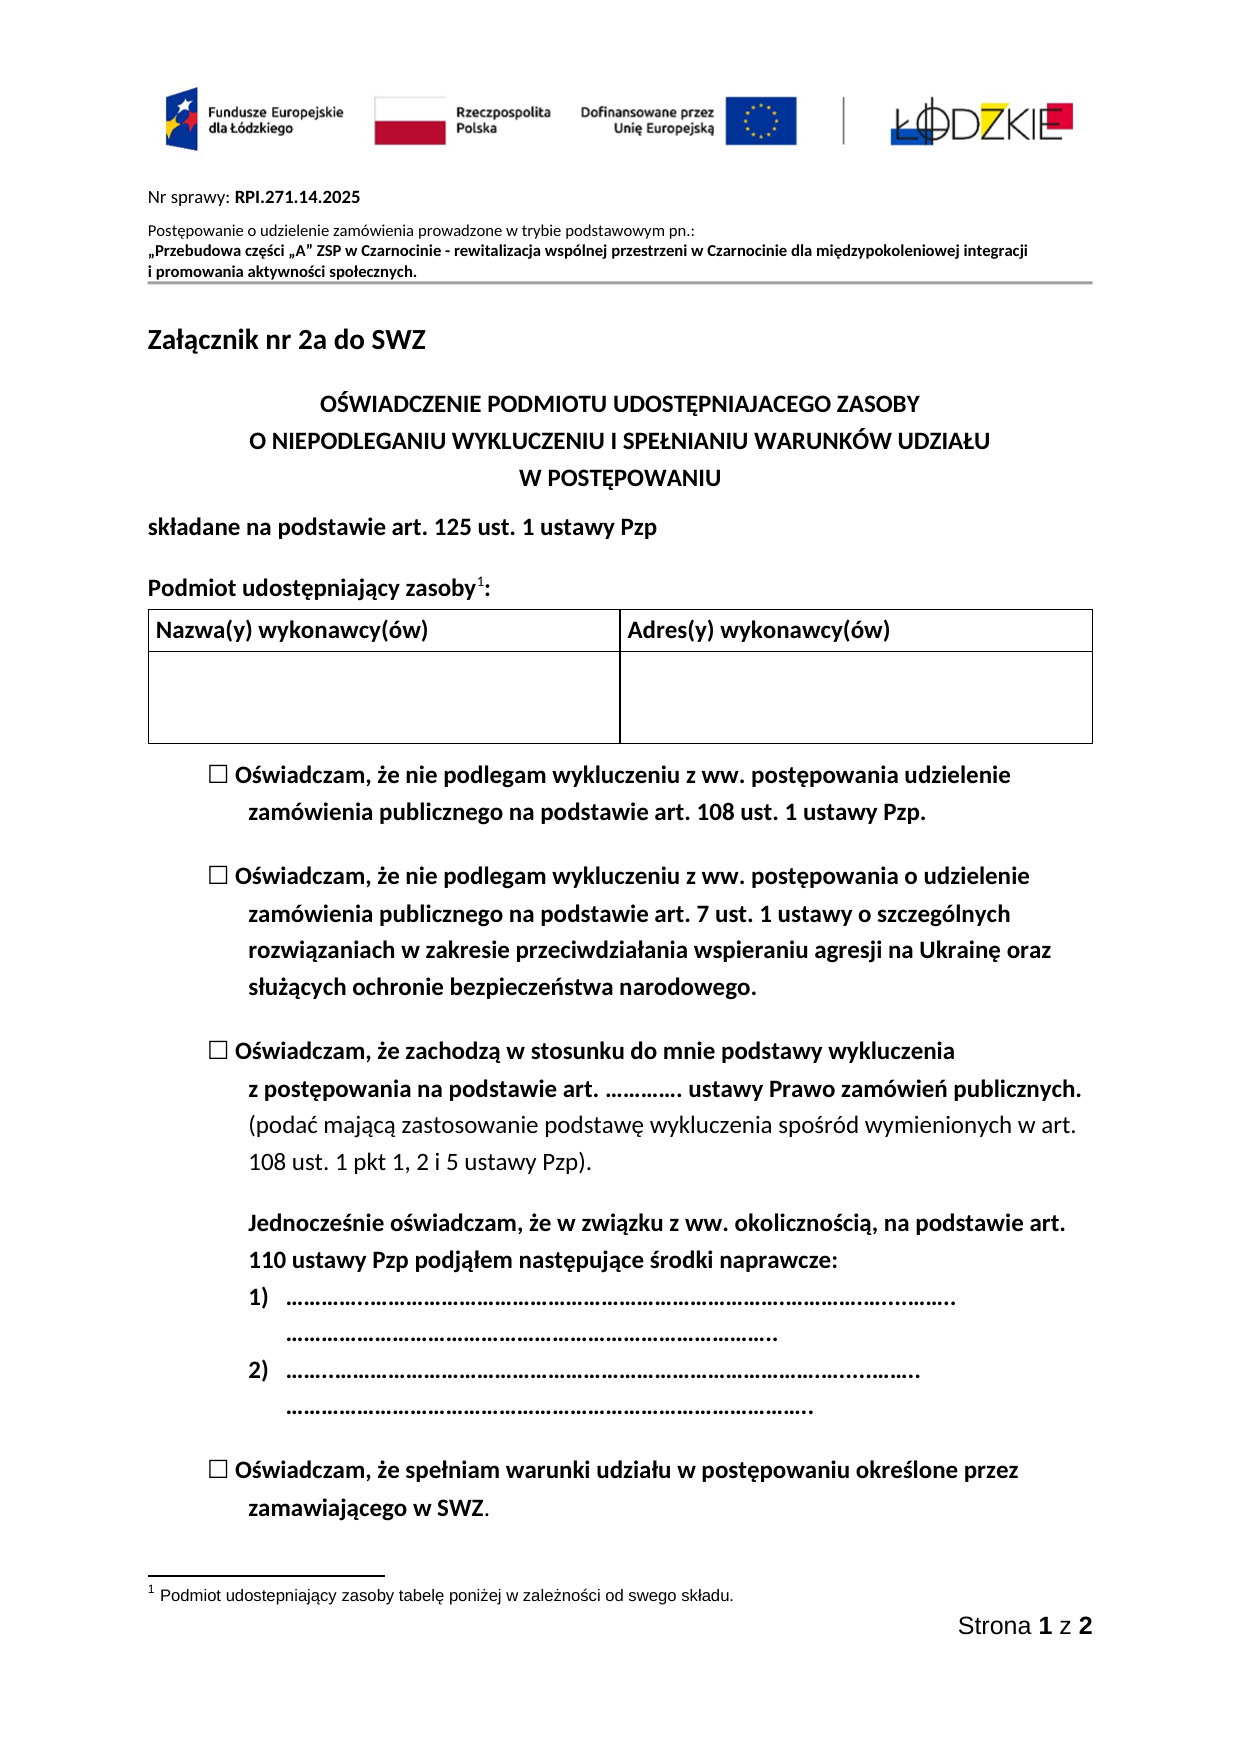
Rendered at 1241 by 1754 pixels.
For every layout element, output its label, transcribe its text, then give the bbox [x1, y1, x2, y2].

text OŚWIADCZENIE PODMIOTU UDOSTĘPNIAJACEGO ZASOBY [148, 389, 1092, 419]
table_cell [621, 652, 1092, 743]
table_header Adres(y) wykonawcy(ów) [621, 610, 1092, 651]
subtitle Załącznik nr 2a do SWZ [148, 321, 1092, 357]
list …………..…………………………………………………………….………….…....……..……………………………………………………………………….. [248, 1281, 1092, 1348]
text Oświadczam, że nie podlegam wykluczeniu z ww. postępowania o udzielenie zamówienia publicznego na podstawie art. 7 ust. 1 ustawy o szczególnych rozwiązaniach w zakresie przeciwdziałania wspieraniu agresji na Ukrainę oraz służących ochronie bezpieczeństwa narodowego. [207, 858, 1092, 1002]
list ……..……………………………………………………………………….….....……..…………………………………………………………………………….. [248, 1354, 1092, 1421]
text Oświadczam, że zachodzą w stosunku do mnie podstawy wykluczenia z postępowania na podstawie art. …………. ustawy Prawo zamówień publicznych. (podać mającą zastosowanie podstawę wykluczenia spośród wymienionych w art. 108 ust. 1 pkt 1, 2 i 5 ustawy Pzp). [207, 1033, 1092, 1176]
text O NIEPODLEGANIU WYKLUCZENIU I SPEŁNIANIU WARUNKÓW UDZIAŁU W POSTĘPOWANIU [148, 425, 1092, 492]
table_cell [149, 652, 619, 743]
text Oświadczam, że spełniam warunki udziału w postępowaniu określone przez zamawiającego w SWZ. [207, 1452, 1092, 1522]
text składane na podstawie art. 125 ust. 1 ustawy Pzp [148, 511, 1092, 541]
text Jednocześnie oświadczam, że w związku z ww. okolicznością, na podstawie art. 110 ustawy Pzp podjąłem następujące środki naprawcze: [248, 1207, 1092, 1274]
list Oświadczam, że nie podlegam wykluczeniu z ww. postępowania udzielenie zamówienia publicznego na podstawie art. 108 ust. 1 ustawy Pzp. [207, 756, 1092, 827]
table_header Nazwa(y) wykonawcy(ów) [149, 610, 619, 651]
picture [147, 71, 1092, 167]
text Podmiot udostępniający zasoby: [148, 572, 1092, 603]
